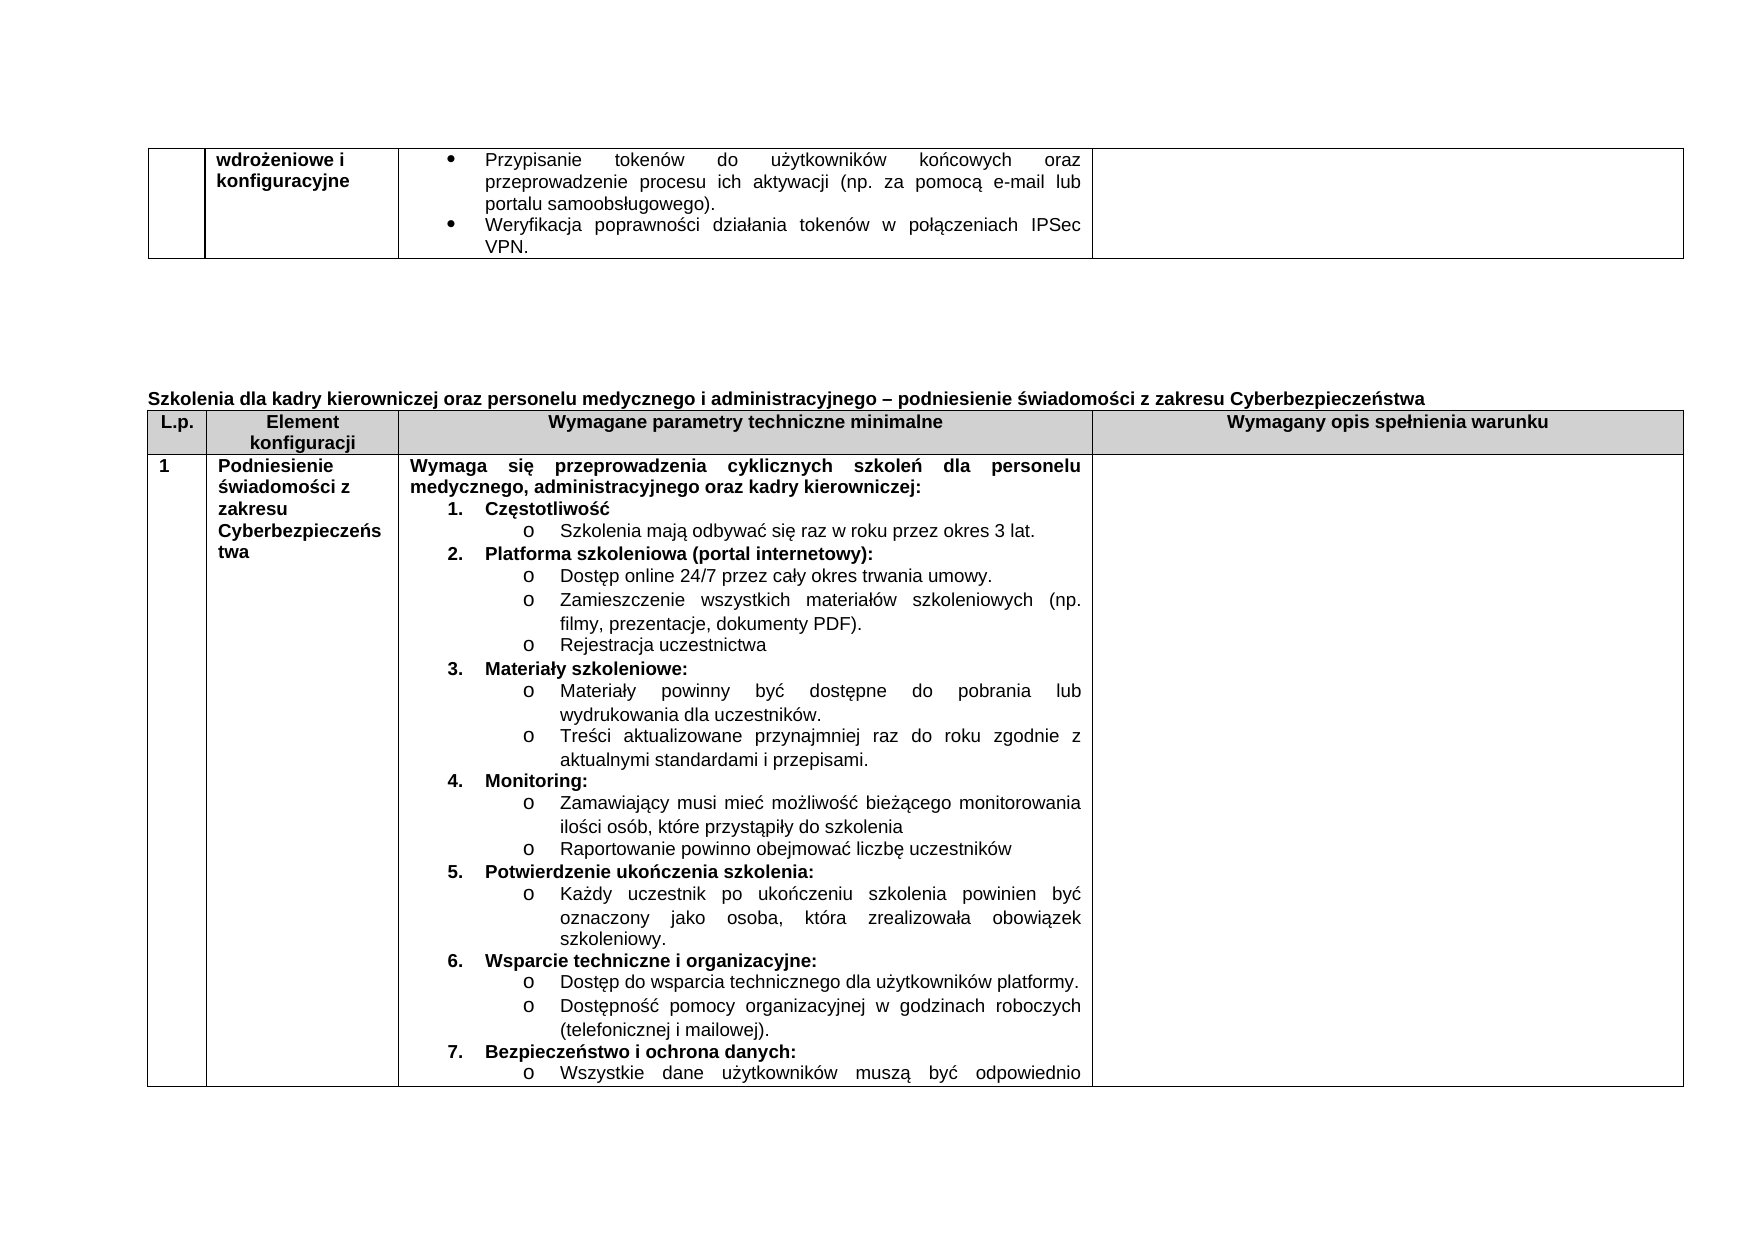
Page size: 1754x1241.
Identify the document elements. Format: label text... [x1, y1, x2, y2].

table_cell [149, 149, 204, 257]
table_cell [399, 149, 1092, 257]
table_cell [1093, 455, 1683, 1086]
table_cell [399, 455, 1092, 1086]
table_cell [206, 149, 398, 257]
table_cell 1 [148, 455, 206, 1086]
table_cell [207, 455, 398, 1086]
table_cell [1093, 149, 1683, 257]
text Szkolenia dla kadry kierowniczej oraz personelu medycznego i administracyjnego – podniesienie świadomości z zakresu Cyberbezpieczeństwa [148, 388, 1606, 409]
table_header Wymagane parametry techniczne minimalne [399, 411, 1092, 454]
table_header Element konfiguracji [207, 411, 398, 454]
table_header Wymagany opis spełnienia warunku [1093, 411, 1683, 454]
table_header L.p. [148, 411, 206, 454]
